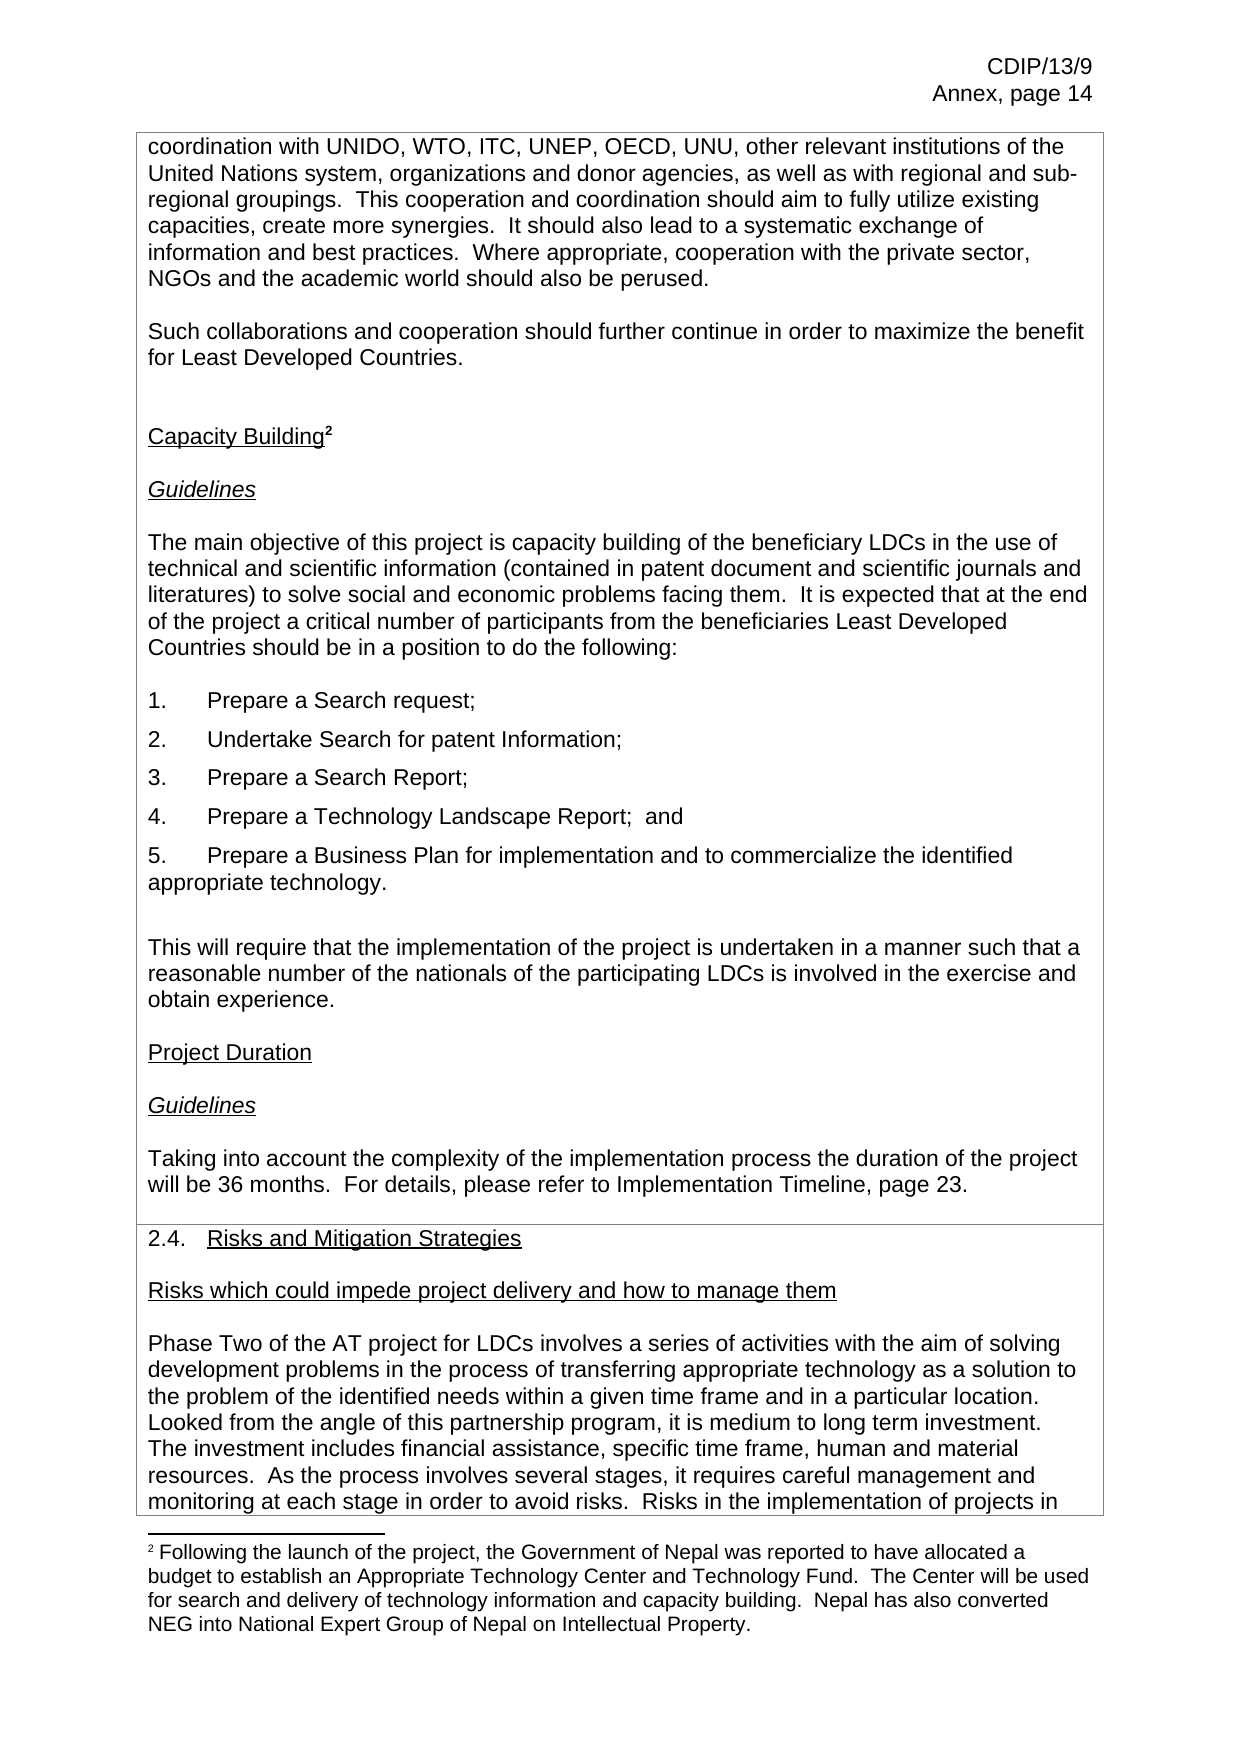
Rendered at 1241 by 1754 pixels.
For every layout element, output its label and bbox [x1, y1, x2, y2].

table_cell [137, 133, 1103, 1223]
table_cell [137, 1225, 1103, 1514]
